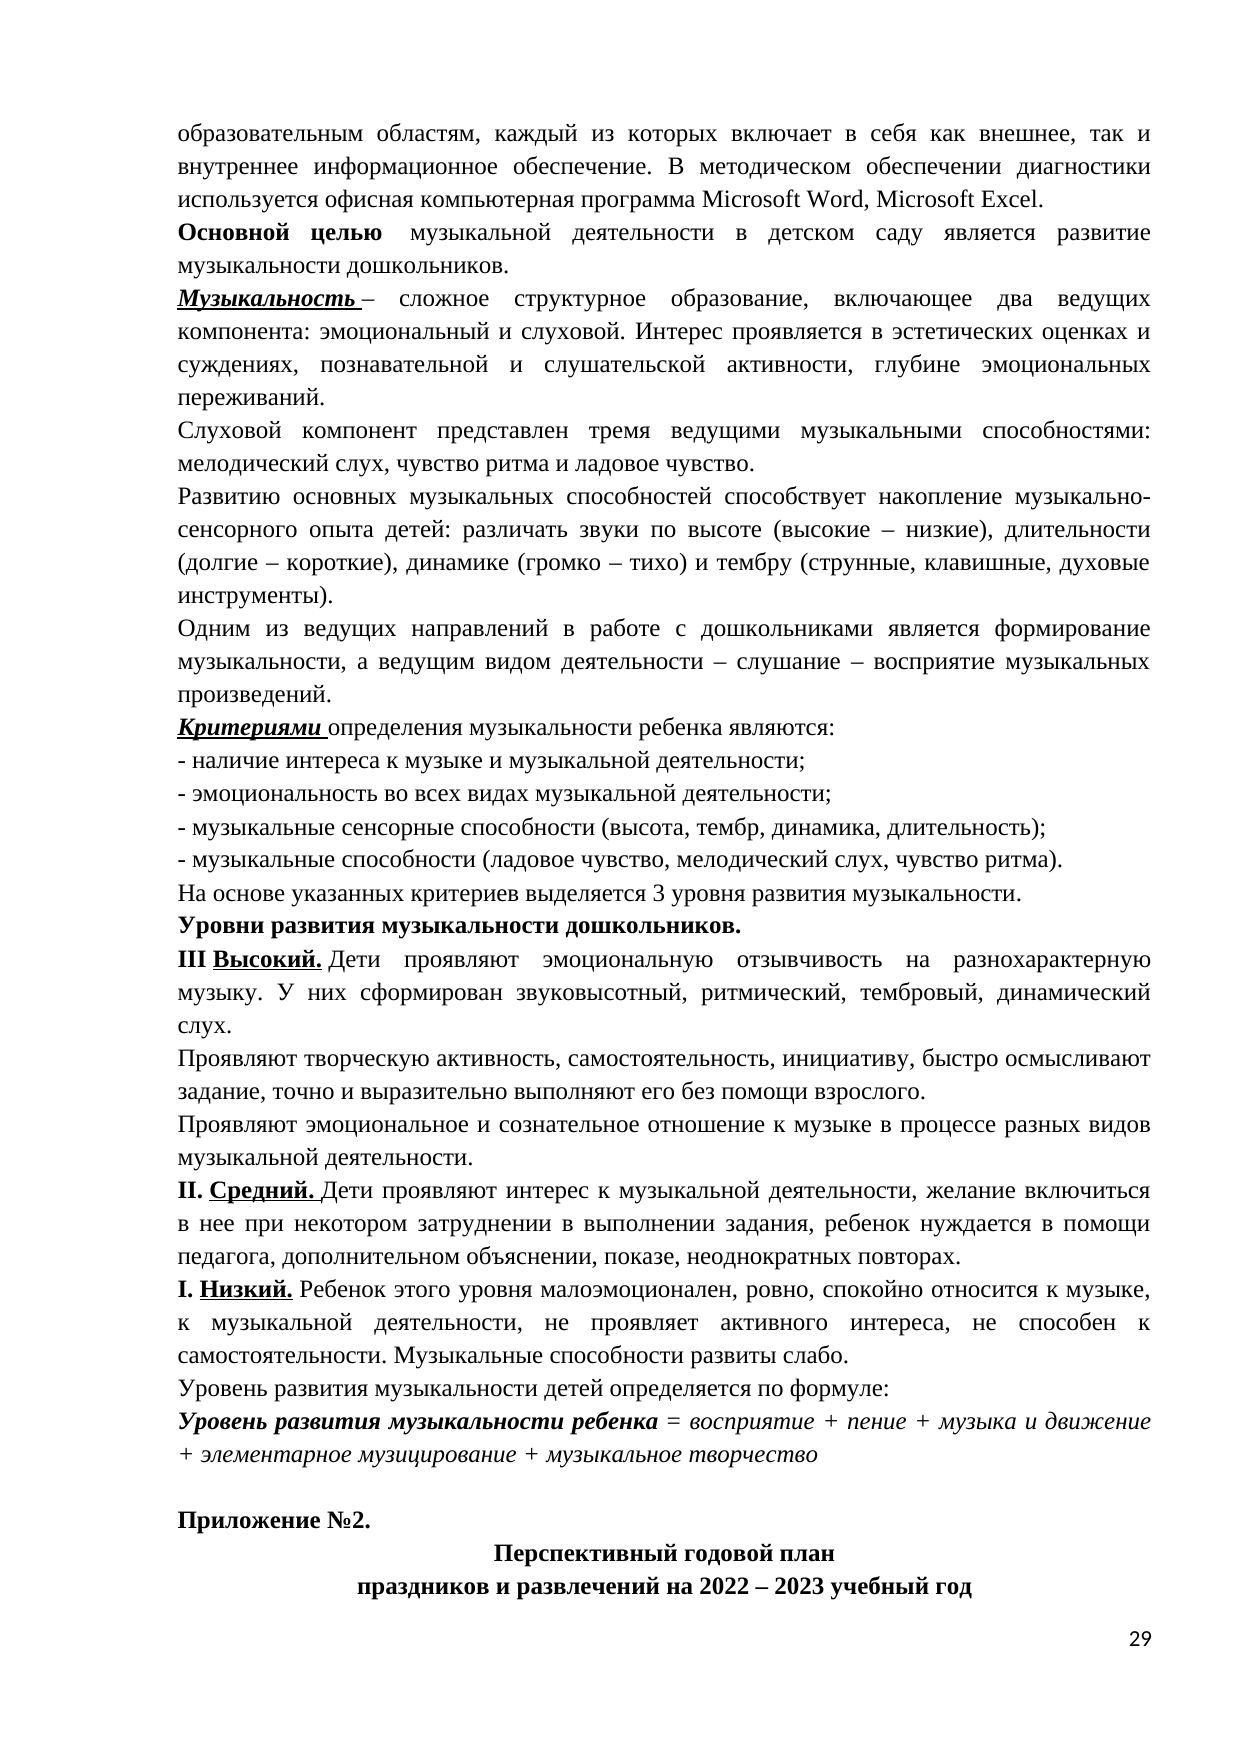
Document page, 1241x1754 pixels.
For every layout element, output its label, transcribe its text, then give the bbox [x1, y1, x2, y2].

text Одним из ведущих направлений в работе с дошкольниками является формирование музыкальности, а ведущим видом деятельности – слушание – восприятие музыкальных произведений. [177, 613, 1152, 708]
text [177, 118, 1152, 213]
text Развитию основных музыкальных способностей способствует накопление музыкально-сенсорного опыта детей: различать звуки по высоте (высокие – низкие), длительности (долгие – короткие), динамике (громко – тихо) и тембру (струнные, клавишные, духовые инструменты). [177, 481, 1152, 609]
text Перспективный годовой план [177, 1538, 1152, 1567]
text - музыкальные способности (ладовое чувство, мелодический слух, чувство ритма). [177, 844, 1152, 873]
text Критериями определения музыкальности ребенка являются: [177, 712, 1152, 741]
text Приложение №2. [177, 1505, 1152, 1534]
text - эмоциональность во всех видах музыкальной деятельности; [177, 778, 1152, 807]
text Слуховой компонент представлен тремя ведущими музыкальными способностями: мелодический слух, чувство ритма и ладовое чувство. [177, 415, 1152, 477]
text - наличие интереса к музыке и музыкальной деятельности; [177, 746, 1152, 774]
text II. Средний. Дети проявляют интерес к музыкальной деятельности, желание включиться в нее при некотором затруднении в выполнении задания, ребенок нуждается в помощи педагога, дополнительном объяснении, показе, неоднократных повторах. [177, 1175, 1152, 1269]
text Уровни развития музыкальности дошкольников. [177, 911, 1152, 939]
text праздников и развлечений на 2022 – 2023 учебный год [177, 1571, 1152, 1600]
text - музыкальные сенсорные способности (высота, тембр, динамика, длительность); [177, 812, 1152, 840]
text Проявляют творческую активность, самостоятельность, инициативу, быстро осмысливают задание, точно и выразительно выполняют его без помощи взрослого. [177, 1043, 1152, 1104]
text I. Низкий. Ребенок этого уровня малоэмоционален, ровно, спокойно относится к музыке, к музыкальной деятельности, не проявляет активного интереса, не способен к самостоятельности. Музыкальные способности развиты слабо. [177, 1274, 1152, 1369]
text На основе указанных критериев выделяется 3 уровня развития музыкальности. [177, 878, 1152, 906]
text Музыкальность – сложное структурное образование, включающее два ведущих компонента: эмоциональный и слуховой. Интерес проявляется в эстетических оценках и суждениях, познавательной и слушательской активности, глубине эмоциональных переживаний. [177, 283, 1152, 411]
text Основной целью музыкальной деятельности в детском саду является развитие музыкальности дошкольников. [177, 217, 1152, 279]
text Проявляют эмоциональное и сознательное отношение к музыке в процессе разных видов музыкальной деятельности. [177, 1109, 1152, 1171]
text Уровень развития музыкальности ребенка = восприятие + пение + музыка и движение + элементарное музицирование + музыкальное творчество [177, 1406, 1152, 1468]
text Уровень развития музыкальности детей определяется по формуле: [177, 1373, 1152, 1402]
text III Высокий. Дети проявляют эмоциональную отзывчивость на разнохарактерную музыку. У них сформирован звуковысотный, ритмический, тембровый, динамический слух. [177, 944, 1152, 1038]
